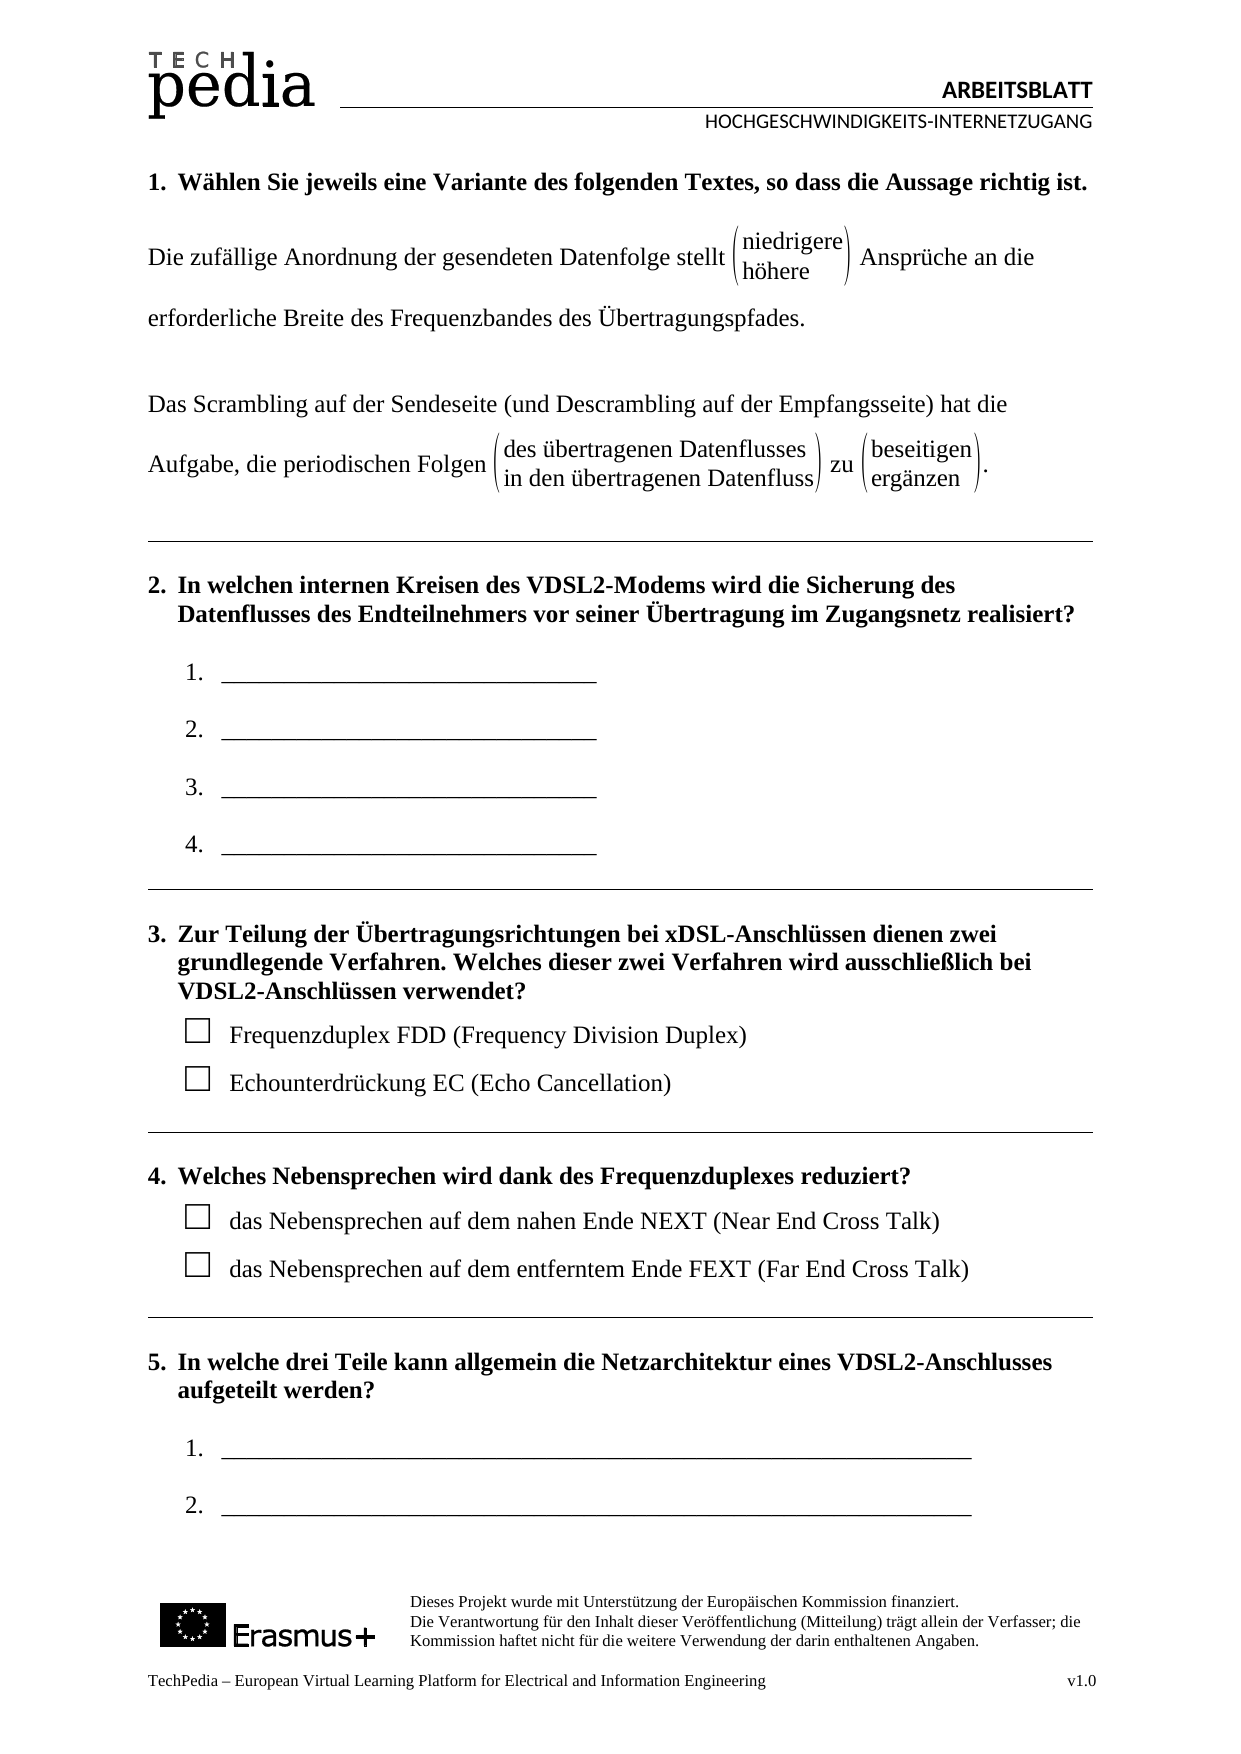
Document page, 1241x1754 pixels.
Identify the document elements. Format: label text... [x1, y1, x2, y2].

text In welchen internen Kreisen des VDSL2-Modems wird die Sicherung des Datenflusses des Endteilnehmers vor seiner Übertragung im Zugangsnetz realisiert? [148, 571, 1093, 628]
text 2. ____________________________________________________________ [185, 1490, 1093, 1519]
text □ das Nebensprechen auf dem nahen Ende NEXT (Near End Cross Talk) [185, 1190, 1093, 1238]
text 2. ______________________________ [185, 714, 1093, 743]
text □ das Nebensprechen auf dem entferntem Ende FEXT (Far End Cross Talk) [185, 1238, 1093, 1286]
text 3. ______________________________ [185, 772, 1093, 801]
text Zur Teilung der Übertragungsrichtungen bei xDSL-Anschlüssen dienen zwei grundlegende Verfahren. Welches dieser zwei Verfahren wird ausschließlich bei VDSL2-Anschlüssen verwendet? [148, 919, 1093, 1005]
text Wählen Sie jeweils eine Variante des folgenden Textes, so dass die Aussage richtig ist. [148, 167, 1093, 196]
text 1. ______________________________ [185, 657, 1093, 686]
text Das Scrambling auf der Sendeseite (und Descrambling auf der Empfangsseite) hat die Aufgabe, die periodischen Folgen zu . [148, 389, 1093, 496]
text 4. ______________________________ [185, 829, 1093, 858]
text Welches Nebensprechen wird dank des Frequenzduplexes reduziert? [148, 1161, 1093, 1190]
text In welche drei Teile kann allgemein die Netzarchitektur eines VDSL2-Anschlusses aufgeteilt werden? [148, 1347, 1093, 1404]
text □ Echounterdrückung EC (Echo Cancellation) [185, 1053, 1093, 1101]
text □ Frequenzduplex FDD (Frequency Division Duplex) [185, 1005, 1093, 1053]
text 1. ____________________________________________________________ [185, 1433, 1093, 1462]
text Die zufällige Anordnung der gesendeten Datenfolge stellt Ansprüche an die erforderliche Breite des Frequenzbandes des Übertragungspfades. [148, 225, 1093, 332]
